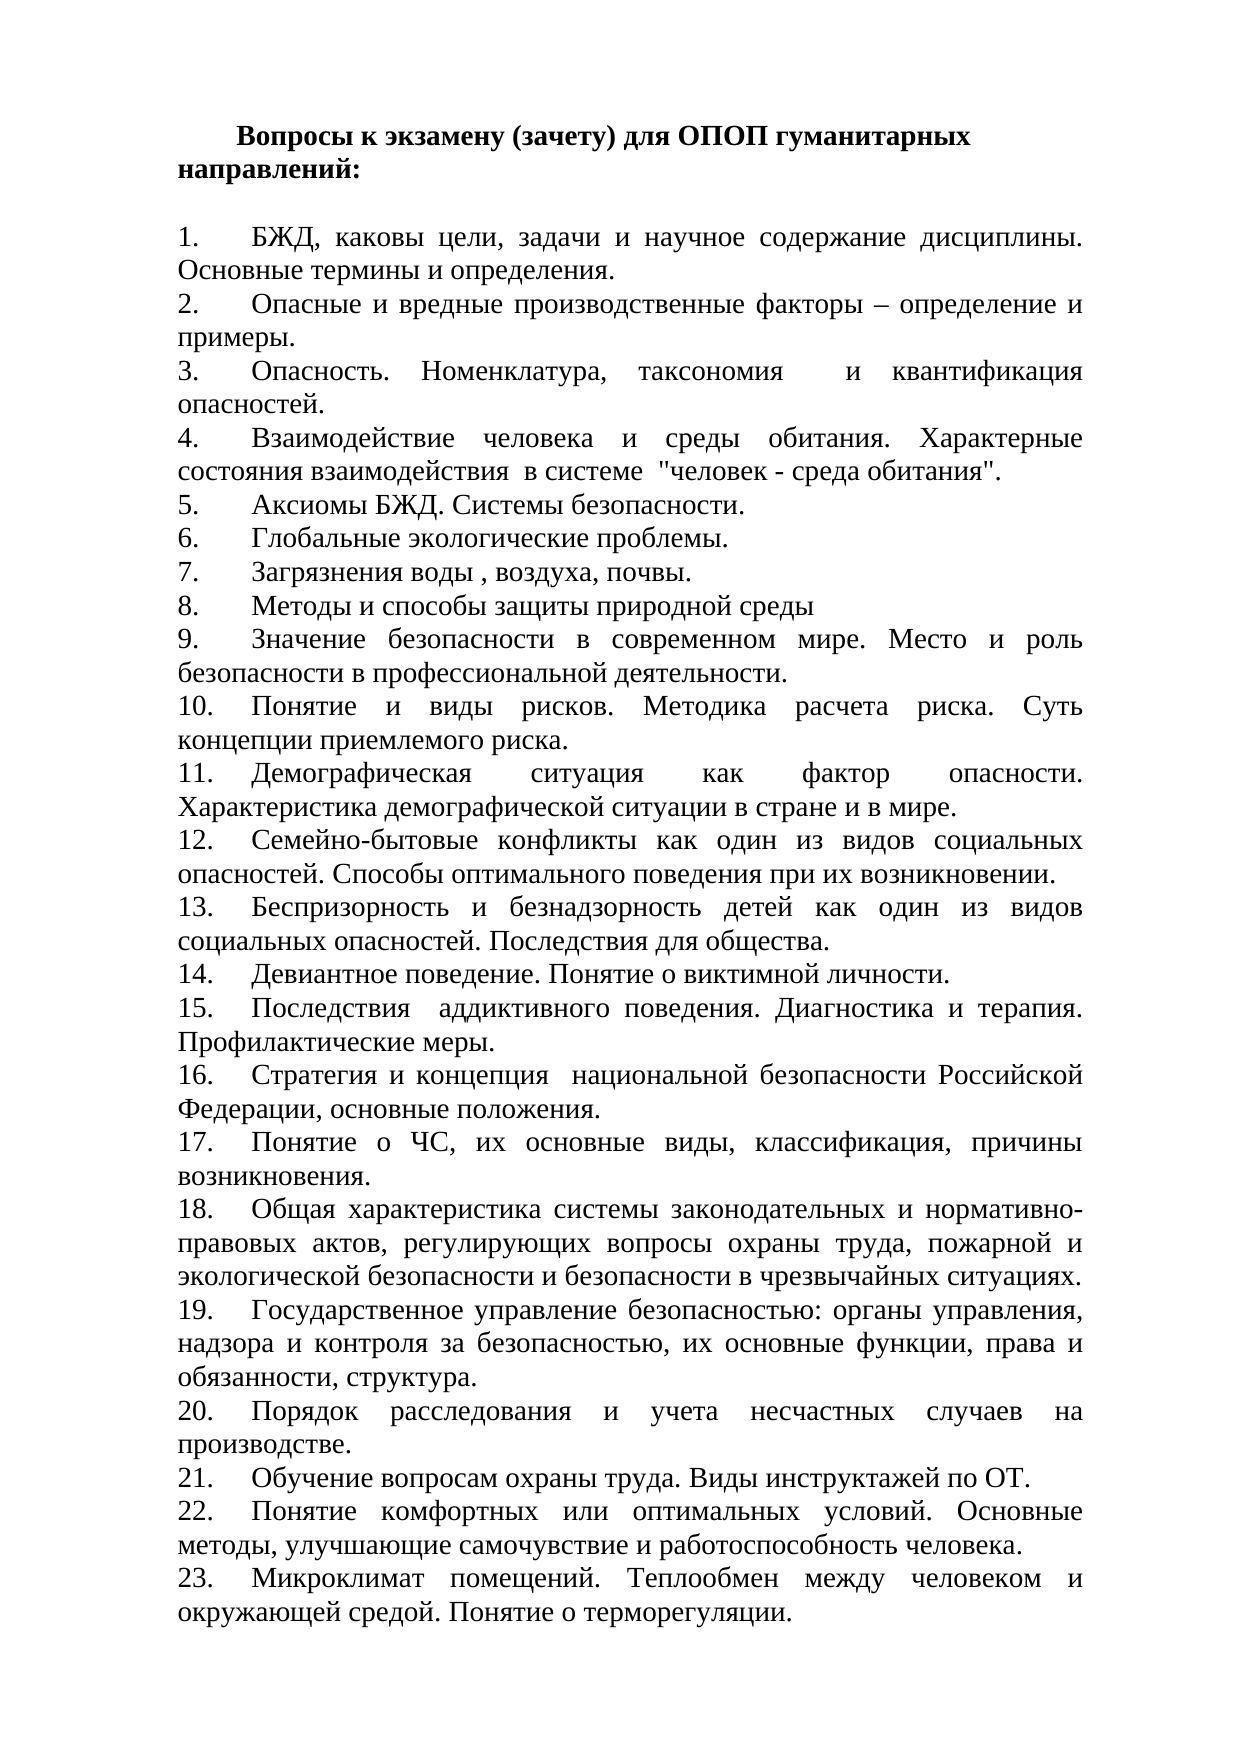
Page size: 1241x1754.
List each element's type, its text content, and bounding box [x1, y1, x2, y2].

list Методы и способы защиты природной среды [177, 588, 1084, 621]
list Понятие и виды рисков. Методика расчета риска. Суть концепции приемлемого риска. [177, 688, 1084, 755]
list Аксиомы БЖД. Системы безопасности. [177, 487, 1084, 521]
list Демографическая ситуация как фактор опасности. Характеристика демографической ситуации в стране и в мире. [177, 755, 1084, 822]
list Загрязнения воды , воздуха, почвы. [177, 554, 1084, 588]
list Значение безопасности в современном мире. Место и роль безопасности в профессиональной деятельности. [177, 621, 1084, 688]
list Понятие о ЧС, их основные виды, классификация, причины возникновения. [177, 1124, 1084, 1191]
list Порядок расследования и учета несчастных случаев на производстве. [177, 1393, 1084, 1460]
list Семейно-бытовые конфликты как один из видов социальных опасностей. Способы оптимального поведения при их возникновении. [177, 822, 1084, 889]
list Последствия аддиктивного поведения. Диагностика и терапия. Профилактические меры. [177, 990, 1084, 1057]
list Микроклимат помещений. Теплообмен между человеком и окружающей средой. Понятие о терморегуляции. [177, 1560, 1084, 1627]
list Девиантное поведение. Понятие о виктимной личности. [177, 957, 1084, 990]
list Понятие комфортных или оптимальных условий. Основные методы, улучшающие самочувствие и работоспособность человека. [177, 1493, 1084, 1560]
text Вопросы к экзамену (зачету) для ОПОП гуманитарных направлений: [177, 118, 1156, 185]
list Общая характеристика системы законодательных и нормативно-правовых актов, регулирующих вопросы охраны труда, пожарной и экологической безопасности и безопасности в чрезвычайных ситуациях. [177, 1191, 1084, 1292]
list Опасные и вредные производственные факторы – определение и примеры. [177, 286, 1084, 353]
list БЖД, каковы цели, задачи и научное содержание дисциплины. Основные термины и определения. [177, 219, 1084, 286]
list Взаимодействие человека и среды обитания. Характерные состояния взаимодействия в системе "человек - среда обитания". [177, 420, 1084, 487]
list Стратегия и концепция национальной безопасности Российской Федерации, основные положения. [177, 1057, 1084, 1124]
list Глобальные экологические проблемы. [177, 521, 1084, 554]
list Беспризорность и безнадзорность детей как один из видов социальных опасностей. Последствия для общества. [177, 889, 1084, 957]
list Государственное управление безопасностью: органы управления, надзора и контроля за безопасностью, их основные функции, права и обязанности, структура. [177, 1292, 1084, 1393]
list Опасность. Номенклатура, таксономия и квантификация опасностей. [177, 353, 1084, 420]
list Обучение вопросам охраны труда. Виды инструктажей по ОТ. [177, 1460, 1084, 1493]
